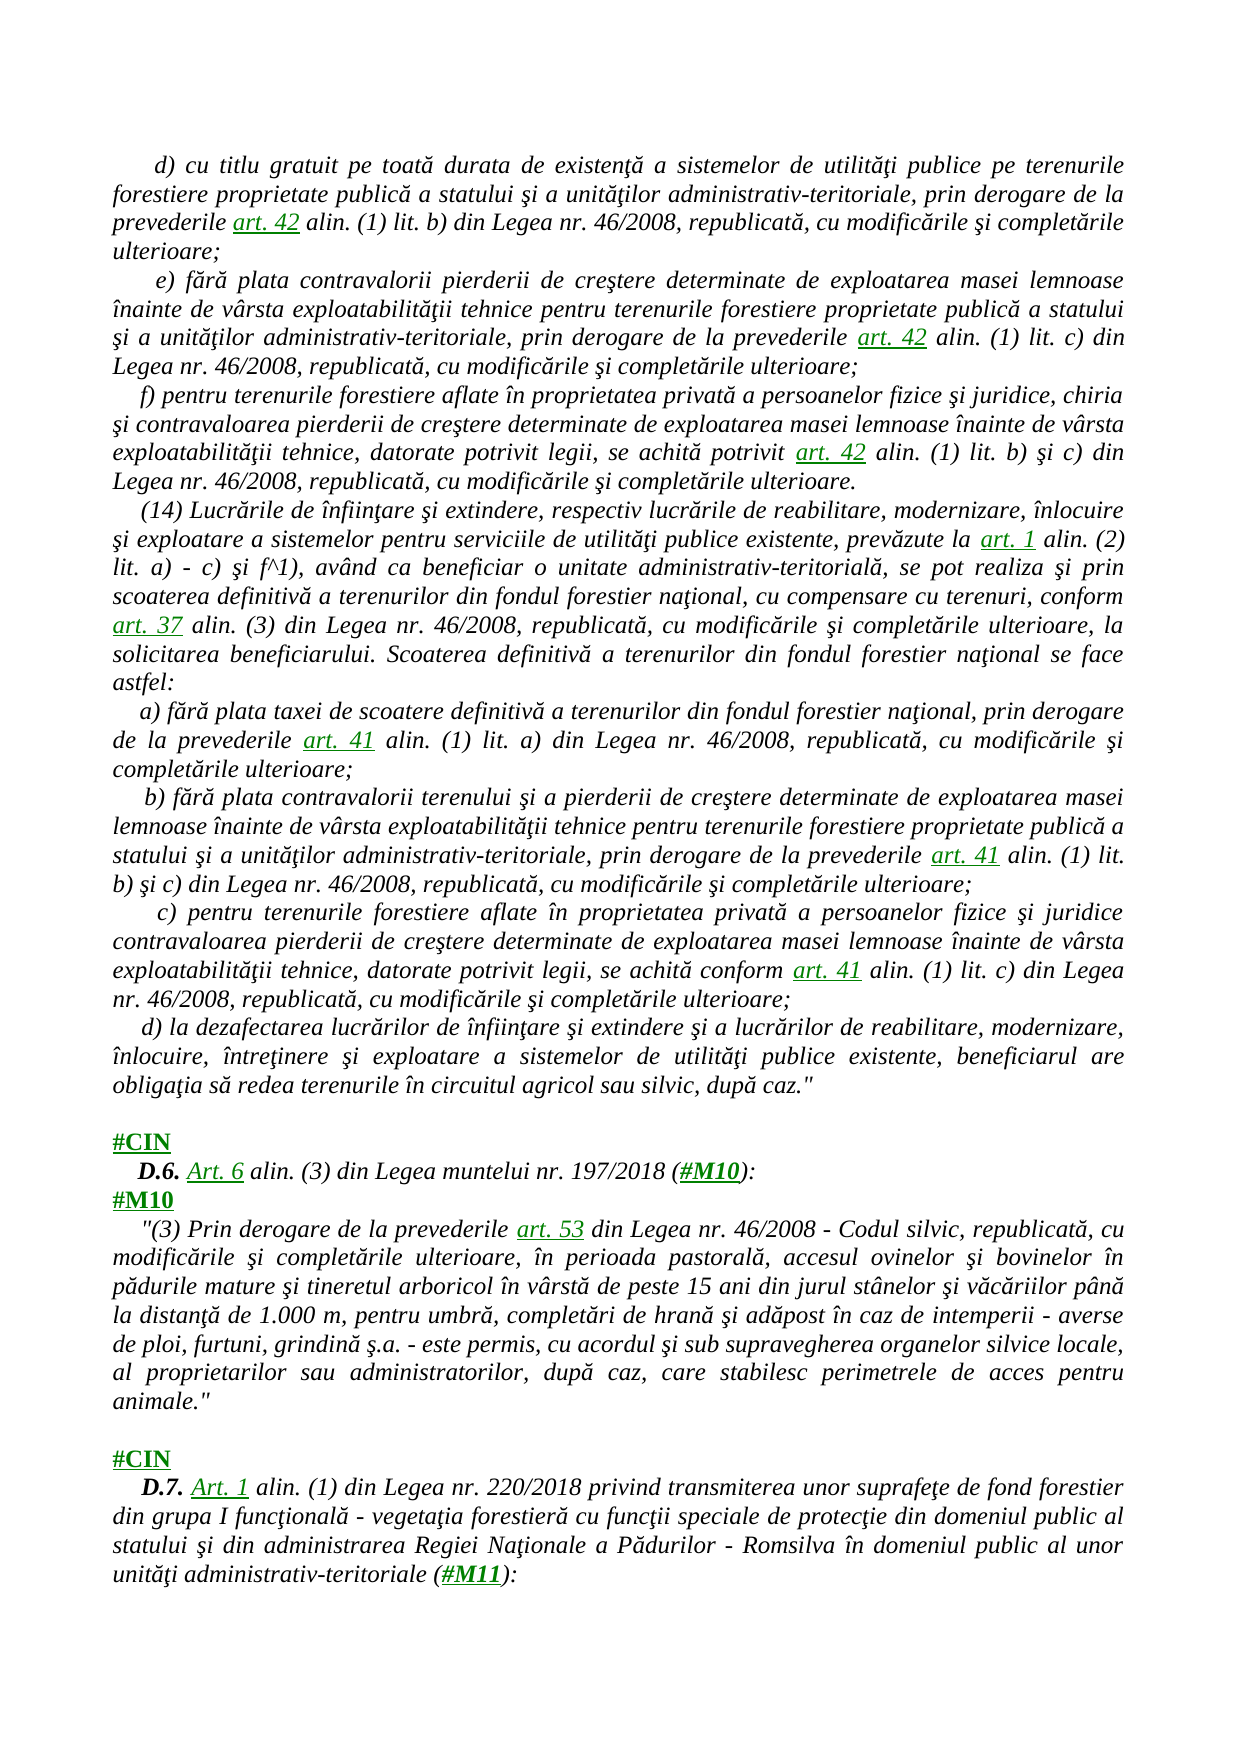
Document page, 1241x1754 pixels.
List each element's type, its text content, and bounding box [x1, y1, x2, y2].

text f) pentru terenurile forestiere aflate în proprietatea privată a persoanelor fizice şi juridice, chiria şi contravaloarea pierderii de creştere determinate de exploatarea masei lemnoase înainte de vârsta exploatabilităţii tehnice, datorate potrivit legii, se achită potrivit art. 42 alin. (1) lit. b) şi c) din Legea nr. 46/2008, republicată, cu modificările şi completările ulterioare. [112, 380, 1128, 495]
text c) pentru terenurile forestiere aflate în proprietatea privată a persoanelor fizice şi juridice contravaloarea pierderii de creştere determinate de exploatarea masei lemnoase înainte de vârsta exploatabilităţii tehnice, datorate potrivit legii, se achită conform art. 41 alin. (1) lit. c) din Legea nr. 46/2008, republicată, cu modificările şi completările ulterioare; [112, 897, 1128, 1012]
text "(3) Prin derogare de la prevederile art. 53 din Legea nr. 46/2008 - Codul silvic, republicată, cu modificările şi completările ulterioare, în perioada pastorală, accesul ovinelor şi bovinelor în pădurile mature şi tineretul arboricol în vârstă de peste 15 ani din jurul stânelor şi văcăriilor până la distanţă de 1.000 m, pentru umbră, completări de hrană şi adăpost în caz de intemperii - averse de ploi, furtuni, grindină ş.a. - este permis, cu acordul şi sub supravegherea organelor silvice locale, al proprietarilor sau administratorilor, după caz, care stabilesc perimetrele de acces pentru animale." [112, 1214, 1128, 1415]
text D.7. Art. 1 alin. (1) din Legea nr. 220/2018 privind transmiterea unor suprafeţe de fond forestier din grupa I funcţională - vegetaţia forestieră cu funcţii speciale de protecţie din domeniul public al statului şi din administrarea Regiei Naţionale a Pădurilor - Romsilva în domeniul public al unor unităţi administrativ-teritoriale (#M11): [112, 1472, 1128, 1587]
text a) fără plata taxei de scoatere definitivă a terenurilor din fondul forestier naţional, prin derogare de la prevederile art. 41 alin. (1) lit. a) din Legea nr. 46/2008, republicată, cu modificările şi completările ulterioare; [112, 696, 1128, 782]
text b) fără plata contravalorii terenului şi a pierderii de creştere determinate de exploatarea masei lemnoase înainte de vârsta exploatabilităţii tehnice pentru terenurile forestiere proprietate publică a statului şi a unităţilor administrativ-teritoriale, prin derogare de la prevederile art. 41 alin. (1) lit. b) şi c) din Legea nr. 46/2008, republicată, cu modificările şi completările ulterioare; [112, 782, 1128, 897]
text e) fără plata contravalorii pierderii de creştere determinate de exploatarea masei lemnoase înainte de vârsta exploatabilităţii tehnice pentru terenurile forestiere proprietate publică a statului şi a unităţilor administrativ-teritoriale, prin derogare de la prevederile art. 42 alin. (1) lit. c) din Legea nr. 46/2008, republicată, cu modificările şi completările ulterioare; [112, 265, 1128, 380]
text (14) Lucrările de înfiinţare şi extindere, respectiv lucrările de reabilitare, modernizare, înlocuire şi exploatare a sistemelor pentru serviciile de utilităţi publice existente, prevăzute la art. 1 alin. (2) lit. a) - c) şi f^1), având ca beneficiar o unitate administrativ-teritorială, se pot realiza şi prin scoaterea definitivă a terenurilor din fondul forestier naţional, cu compensare cu terenuri, conform art. 37 alin. (3) din Legea nr. 46/2008, republicată, cu modificările şi completările ulterioare, la solicitarea beneficiarului. Scoaterea definitivă a terenurilor din fondul forestier naţional se face astfel: [112, 495, 1128, 696]
text #M10 [112, 1185, 1128, 1214]
text D.6. Art. 6 alin. (3) din Legea muntelui nr. 197/2018 (#M10): [112, 1156, 1128, 1185]
text d) cu titlu gratuit pe toată durata de existenţă a sistemelor de utilităţi publice pe terenurile forestiere proprietate publică a statului şi a unităţilor administrativ-teritoriale, prin derogare de la prevederile art. 42 alin. (1) lit. b) din Legea nr. 46/2008, republicată, cu modificările şi completările ulterioare; [112, 150, 1128, 265]
text d) la dezafectarea lucrărilor de înfiinţare şi extindere şi a lucrărilor de reabilitare, modernizare, înlocuire, întreţinere şi exploatare a sistemelor de utilităţi publice existente, beneficiarul are obligaţia să redea terenurile în circuitul agricol sau silvic, după caz." [112, 1012, 1128, 1099]
text #CIN [112, 1127, 1128, 1156]
text #CIN [112, 1444, 1128, 1472]
